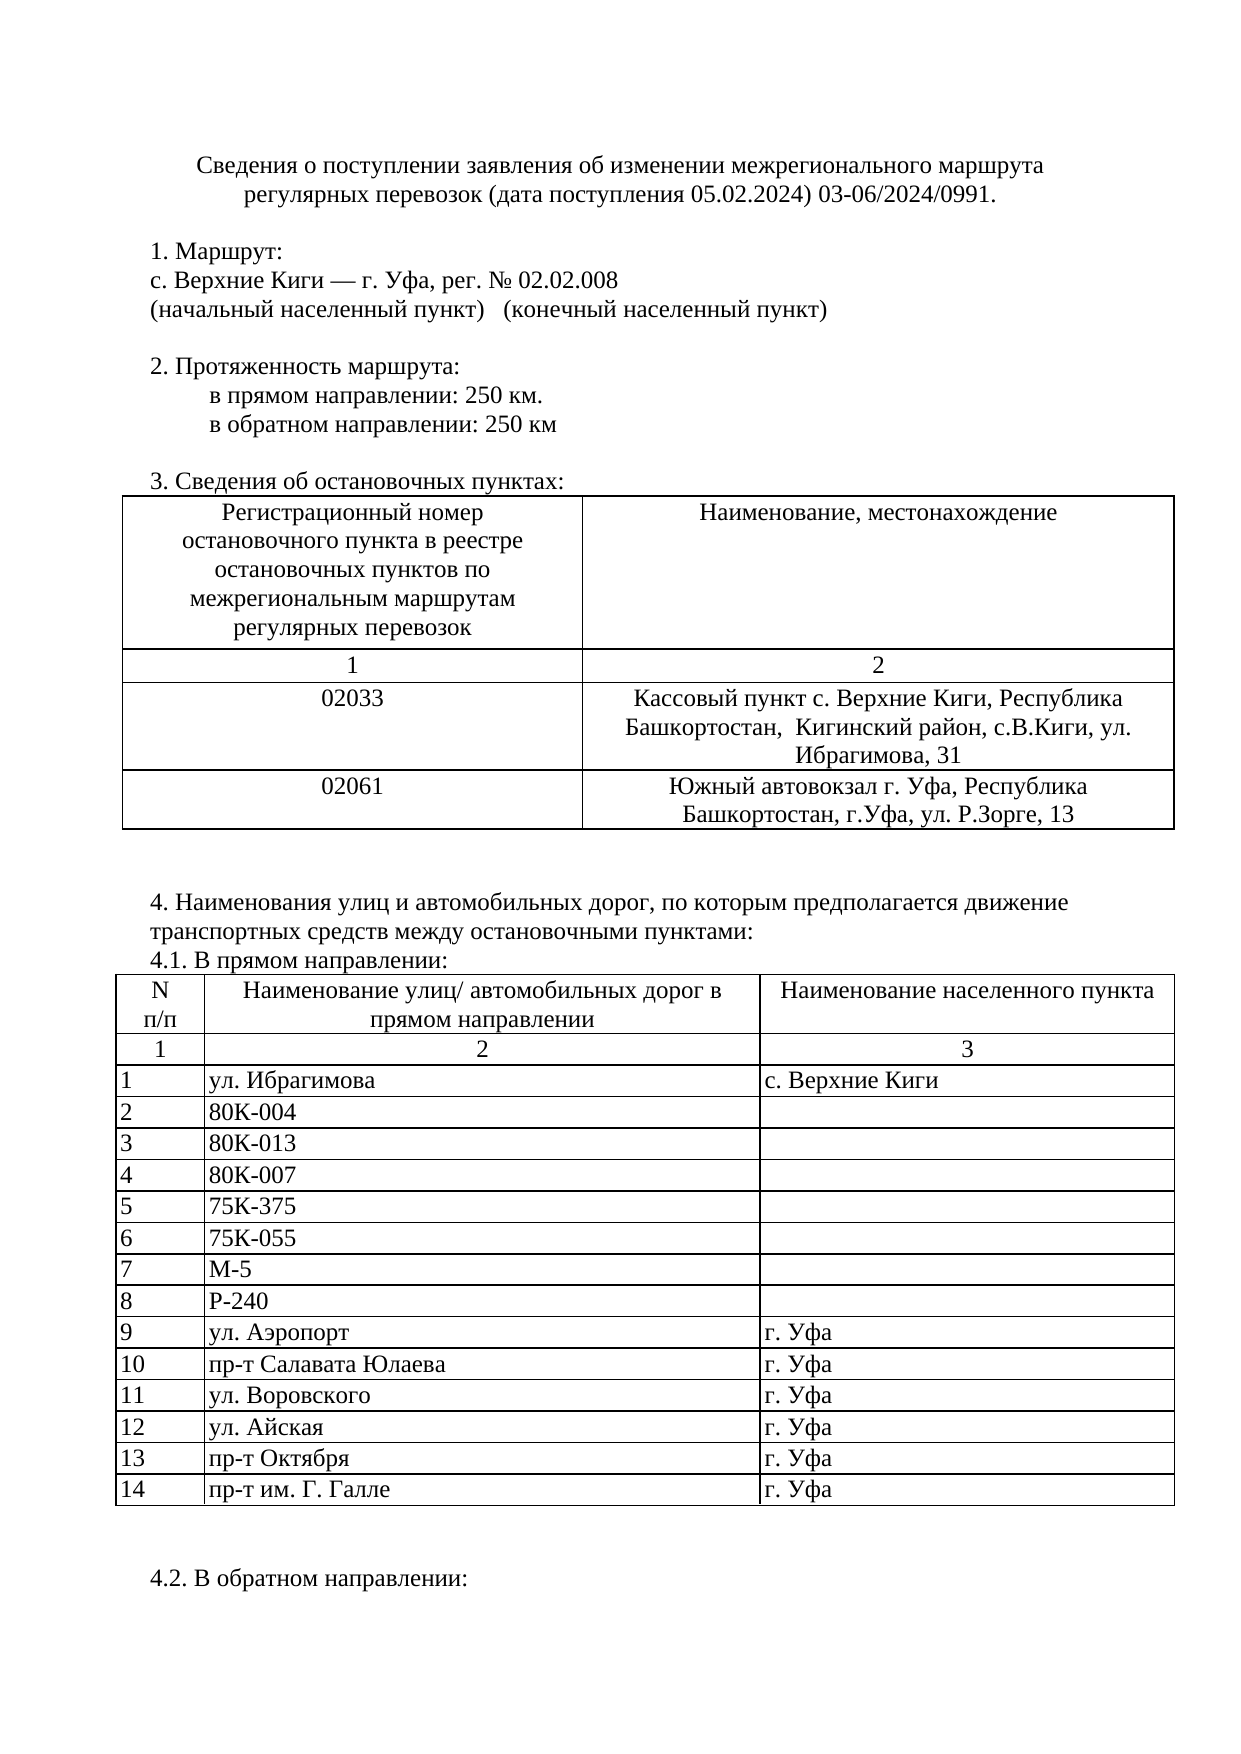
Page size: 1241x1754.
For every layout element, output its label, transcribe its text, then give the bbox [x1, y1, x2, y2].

table_cell с. Верхние Киги [761, 1066, 1174, 1096]
table_cell 6 [117, 1223, 204, 1253]
table_cell 2 [205, 1034, 759, 1064]
table_cell 5 [117, 1192, 204, 1221]
table_cell Кассовый пункт с. Верхние Киги, Республика Башкортостан, Кигинский район, с.В.Киги, ул. Ибрагимова, 31 [583, 683, 1173, 769]
table_cell 4 [117, 1160, 204, 1190]
table_header N п/п [117, 975, 204, 1033]
table_cell 1 [123, 650, 582, 681]
table_cell 11 [117, 1380, 204, 1410]
table_cell 9 [117, 1317, 204, 1347]
text 1. Маршрут: [150, 236, 1090, 265]
text с. Верхние Киги — г. Уфа, рег. № 02.02.008 [150, 265, 1090, 294]
table_cell 02033 [123, 683, 582, 769]
table_cell ул. Аэропорт [205, 1317, 759, 1347]
text Сведения о поступлении заявления об изменении межрегионального маршрута регулярных перевозок (дата поступления 05.02.2024) 03-06/2024/0991. [150, 150, 1090, 207]
text в прямом направлении: 250 км. [150, 380, 1090, 409]
table_cell [761, 1097, 1174, 1127]
table_cell 1 [117, 1034, 204, 1064]
table_header Регистрационный номер остановочного пункта в реестре остановочных пунктов по межрегиональным маршрутам регулярных перевозок [123, 497, 582, 648]
table_cell 75К-055 [205, 1223, 759, 1253]
table_cell 1 [117, 1066, 204, 1096]
text 2. Протяженность маршрута: [150, 351, 1090, 380]
table_cell [761, 1286, 1174, 1316]
table_cell 2 [583, 650, 1173, 681]
table_cell М-5 [205, 1255, 759, 1284]
table_cell ул. Ибрагимова [205, 1066, 759, 1096]
table_cell 7 [117, 1255, 204, 1284]
text 4. Наименования улиц и автомобильных дорог, по которым предполагается движение транспортных средств между остановочными пунктами: [150, 887, 1090, 945]
table_cell 13 [117, 1443, 204, 1473]
table_cell 02061 [123, 771, 582, 828]
table_cell [761, 1223, 1174, 1253]
table_cell [761, 1160, 1174, 1190]
text 4.1. В прямом направлении: [150, 945, 1090, 973]
table_cell [761, 1129, 1174, 1158]
table_cell 12 [117, 1412, 204, 1442]
table_cell г. Уфа [761, 1475, 1174, 1504]
table_cell г. Уфа [761, 1349, 1174, 1379]
table_cell 8 [117, 1286, 204, 1316]
table_cell 3 [117, 1129, 204, 1158]
table_header Наименование, местонахождение [583, 497, 1173, 648]
table_cell 3 [761, 1034, 1174, 1064]
table_cell [761, 1255, 1174, 1284]
table_cell 10 [117, 1349, 204, 1379]
table_cell 2 [117, 1097, 204, 1127]
table_cell ул. Айская [205, 1412, 759, 1442]
table_header Наименование улиц/ автомобильных дорог в прямом направлении [205, 975, 759, 1033]
text 4.2. В обратном направлении: [150, 1563, 1090, 1592]
table_cell [761, 1192, 1174, 1221]
table_cell пр-т Октября [205, 1443, 759, 1473]
table_cell 80К-007 [205, 1160, 759, 1190]
text (начальный населенный пункт) (конечный населенный пункт) [150, 294, 1090, 322]
table_header Наименование населенного пункта [761, 975, 1174, 1033]
text в обратном направлении: 250 км [150, 409, 1090, 437]
table_cell г. Уфа [761, 1380, 1174, 1410]
table_cell Южный автовокзал г. Уфа, Республика Башкортостан, г.Уфа, ул. Р.Зорге, 13 [583, 771, 1173, 828]
text 3. Сведения об остановочных пунктах: [150, 466, 1090, 495]
table_cell 80К-004 [205, 1097, 759, 1127]
table_cell Р-240 [205, 1286, 759, 1316]
table_cell пр-т им. Г. Галле [205, 1475, 759, 1504]
table_cell 75К-375 [205, 1192, 759, 1221]
table_cell ул. Воровского [205, 1380, 759, 1410]
table_cell г. Уфа [761, 1412, 1174, 1442]
table_cell г. Уфа [761, 1443, 1174, 1473]
table_cell г. Уфа [761, 1317, 1174, 1347]
table_cell 80К-013 [205, 1129, 759, 1158]
table_cell пр-т Салавата Юлаева [205, 1349, 759, 1379]
table_cell 14 [117, 1475, 204, 1504]
